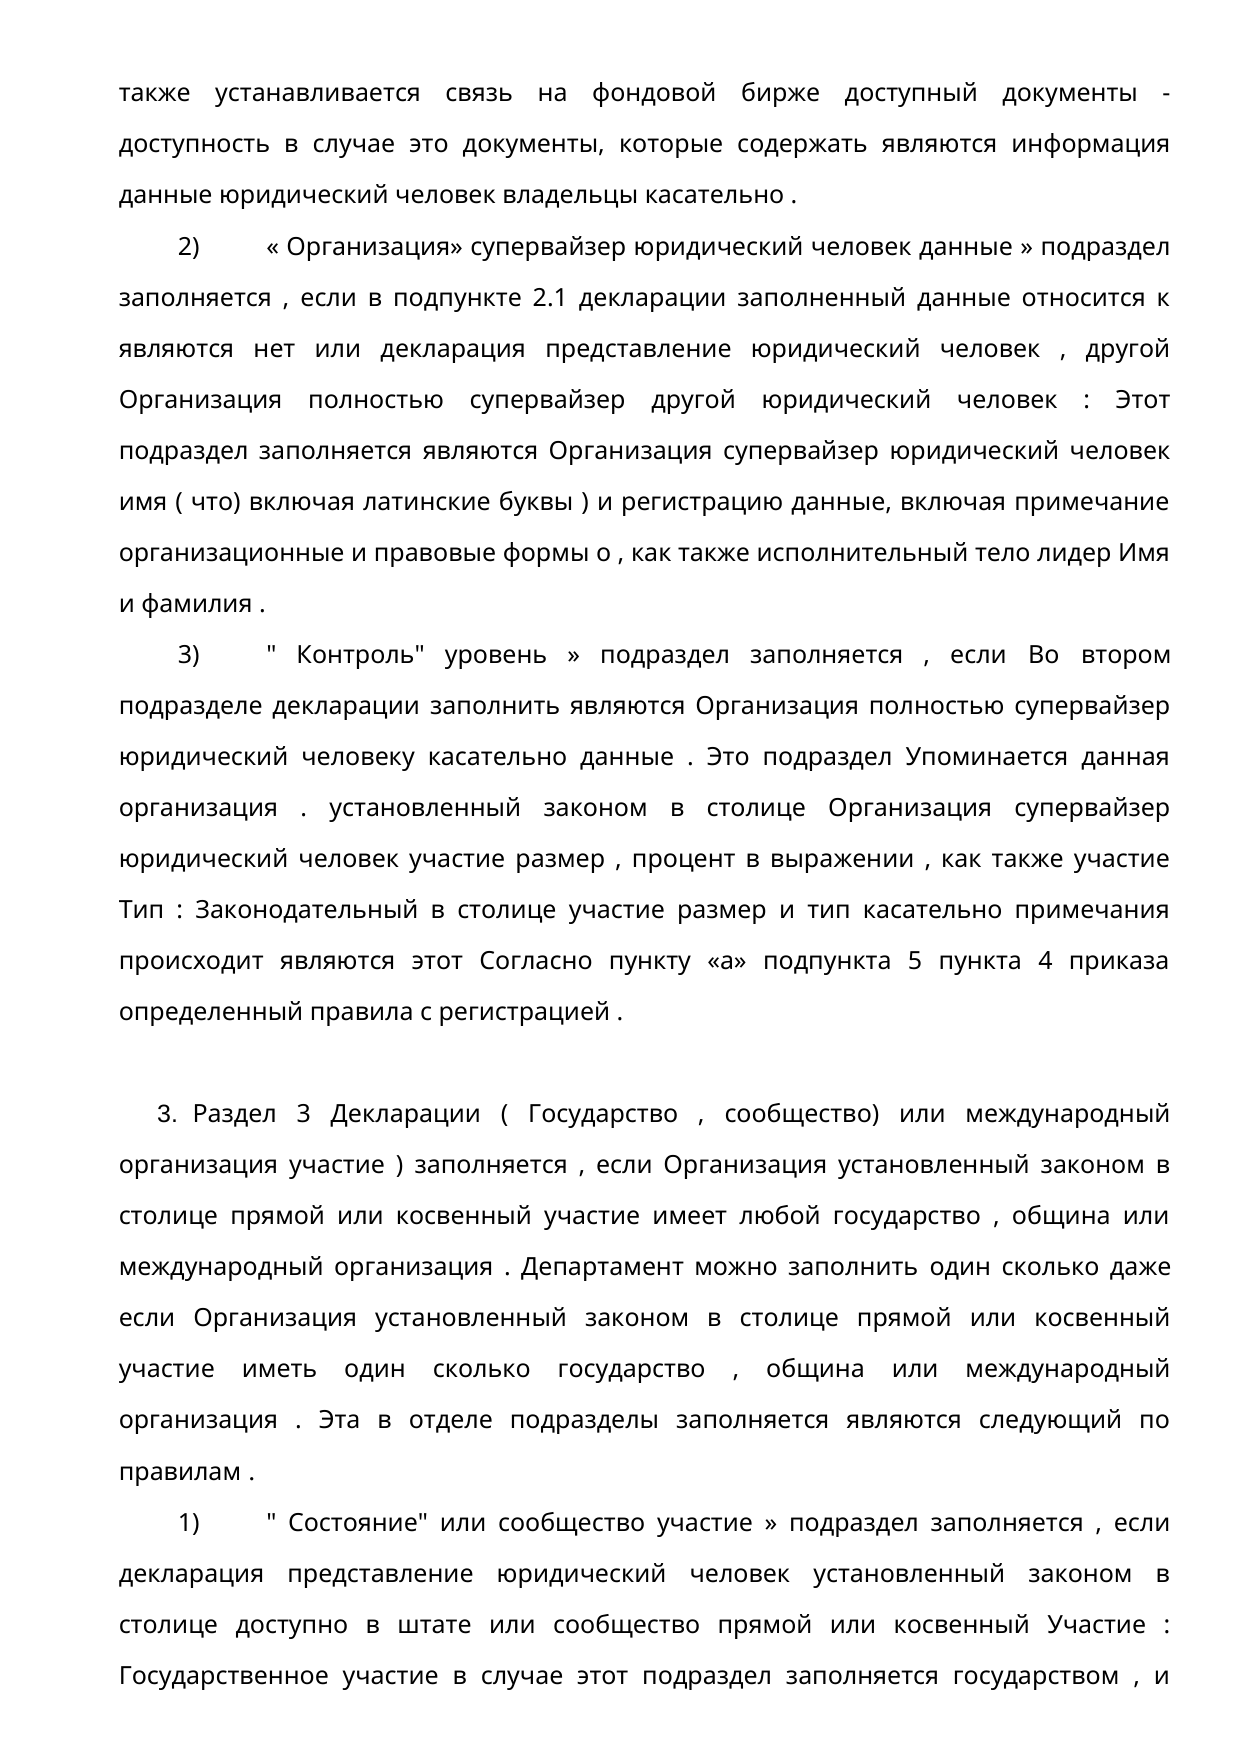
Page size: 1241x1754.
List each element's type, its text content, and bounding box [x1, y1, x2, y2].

list " Контроль" уровень » подраздел заполняется , если Во втором подразделе декларации​ заполнить являются Организация полностью супервайзер юридический человеку касательно данные . Это подраздел Упоминается данная организация . установленный законом в столице Организация супервайзер юридический человек участие размер , процент в выражении , как также участие Тип : Законодательный в столице участие размер и тип касательно примечания происходит являются этот Согласно пункту «а» подпункта 5 пункта 4 приказа определенный правила с регистрацией . [118, 636, 1171, 1028]
list « Организация» супервайзер юридический человек данные » подраздел заполняется , если в подпункте 2.1 декларации заполненный данные относится к являются нет или декларация представление юридический человек , другой Организация полностью супервайзер другой юридический человек : Этот подраздел заполняется являются Организация супервайзер юридический человек имя ( что) включая латинские буквы ) и регистрацию данные, включая примечание организационные и правовые формы о , как также исполнительный тело лидер Имя и фамилия . [118, 228, 1171, 619]
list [118, 75, 1171, 211]
list Раздел 3 Декларации ( Государство , сообщество) или международный организация участие ) заполняется , если Организация установленный законом в столице прямой или косвенный участие имеет любой государство , община или международный организация . Департамент можно заполнить​ один сколько даже если Организация установленный законом в столице прямой или косвенный участие иметь один сколько государство , община или международный организация . Эта в отделе подразделы заполняется являются следующий по правилам . [118, 1096, 1171, 1487]
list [118, 1504, 1171, 1691]
